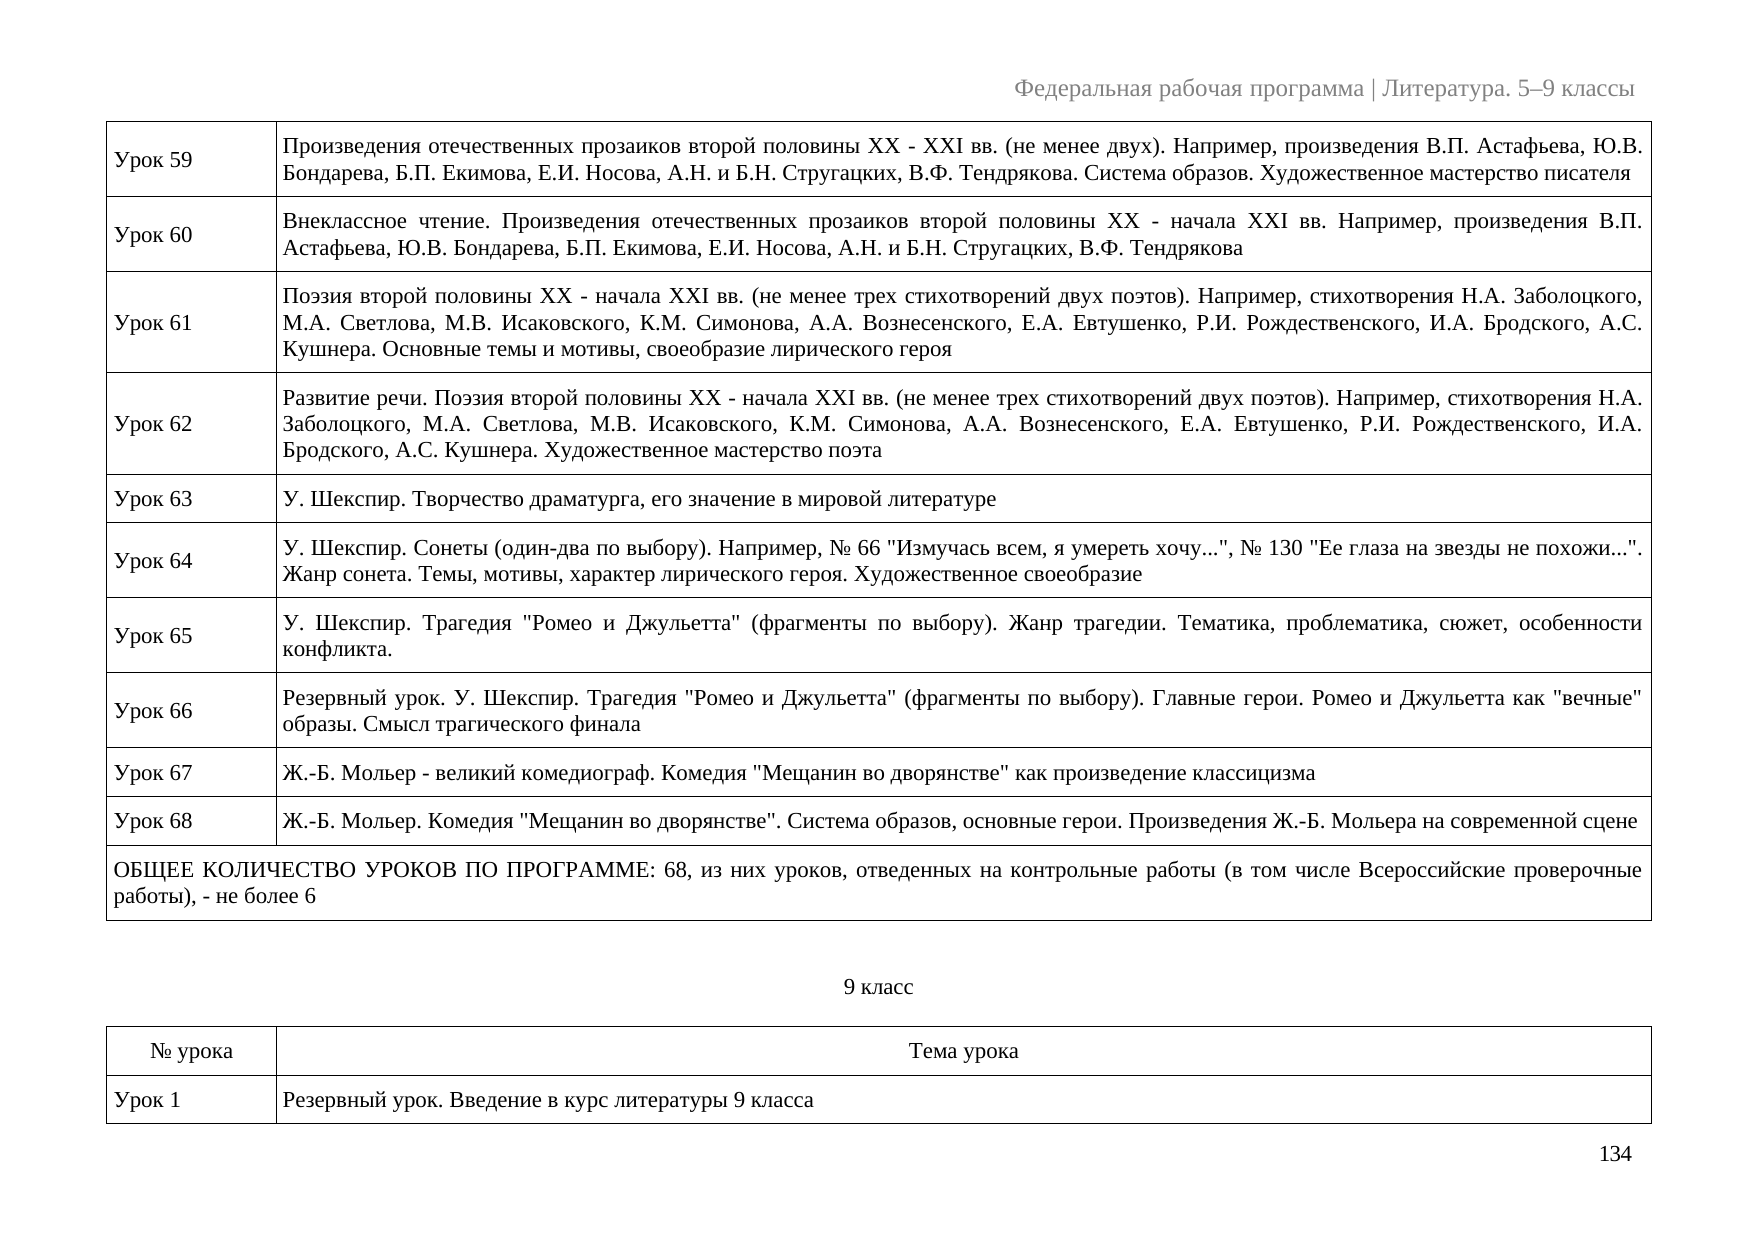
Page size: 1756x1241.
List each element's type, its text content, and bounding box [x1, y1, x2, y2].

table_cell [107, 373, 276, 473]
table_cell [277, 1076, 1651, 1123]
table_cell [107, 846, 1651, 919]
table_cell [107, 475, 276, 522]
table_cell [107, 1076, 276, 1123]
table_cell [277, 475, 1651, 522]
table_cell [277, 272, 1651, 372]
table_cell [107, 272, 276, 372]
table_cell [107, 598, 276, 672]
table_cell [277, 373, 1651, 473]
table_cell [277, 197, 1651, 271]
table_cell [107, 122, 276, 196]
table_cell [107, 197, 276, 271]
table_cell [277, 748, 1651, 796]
text 9 класс [106, 973, 1651, 999]
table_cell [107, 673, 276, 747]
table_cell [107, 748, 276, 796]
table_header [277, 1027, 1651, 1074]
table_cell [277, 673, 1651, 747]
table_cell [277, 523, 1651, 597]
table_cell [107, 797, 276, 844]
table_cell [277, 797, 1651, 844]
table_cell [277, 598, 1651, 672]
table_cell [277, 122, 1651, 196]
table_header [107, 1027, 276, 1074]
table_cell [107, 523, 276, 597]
